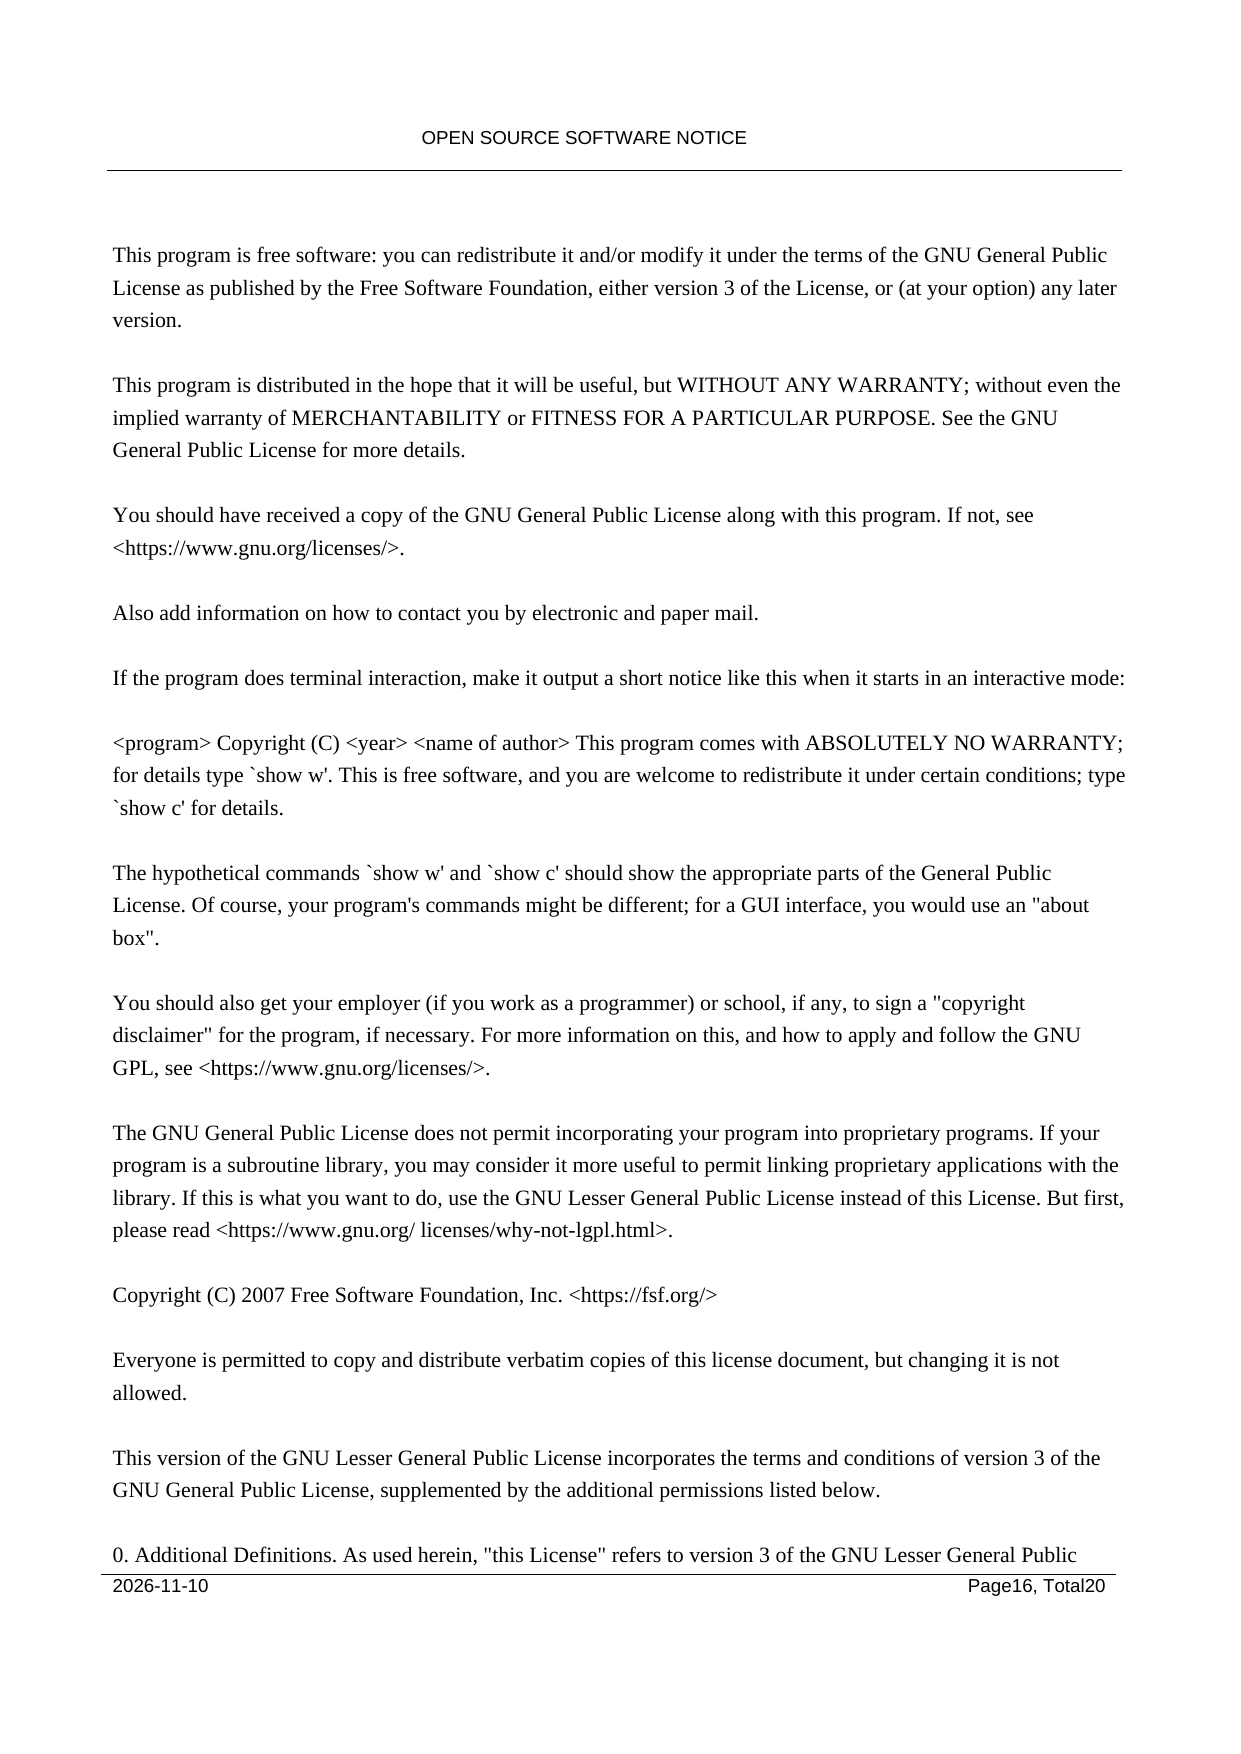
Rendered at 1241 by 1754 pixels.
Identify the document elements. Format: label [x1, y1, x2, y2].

text [112, 206, 1128, 1571]
